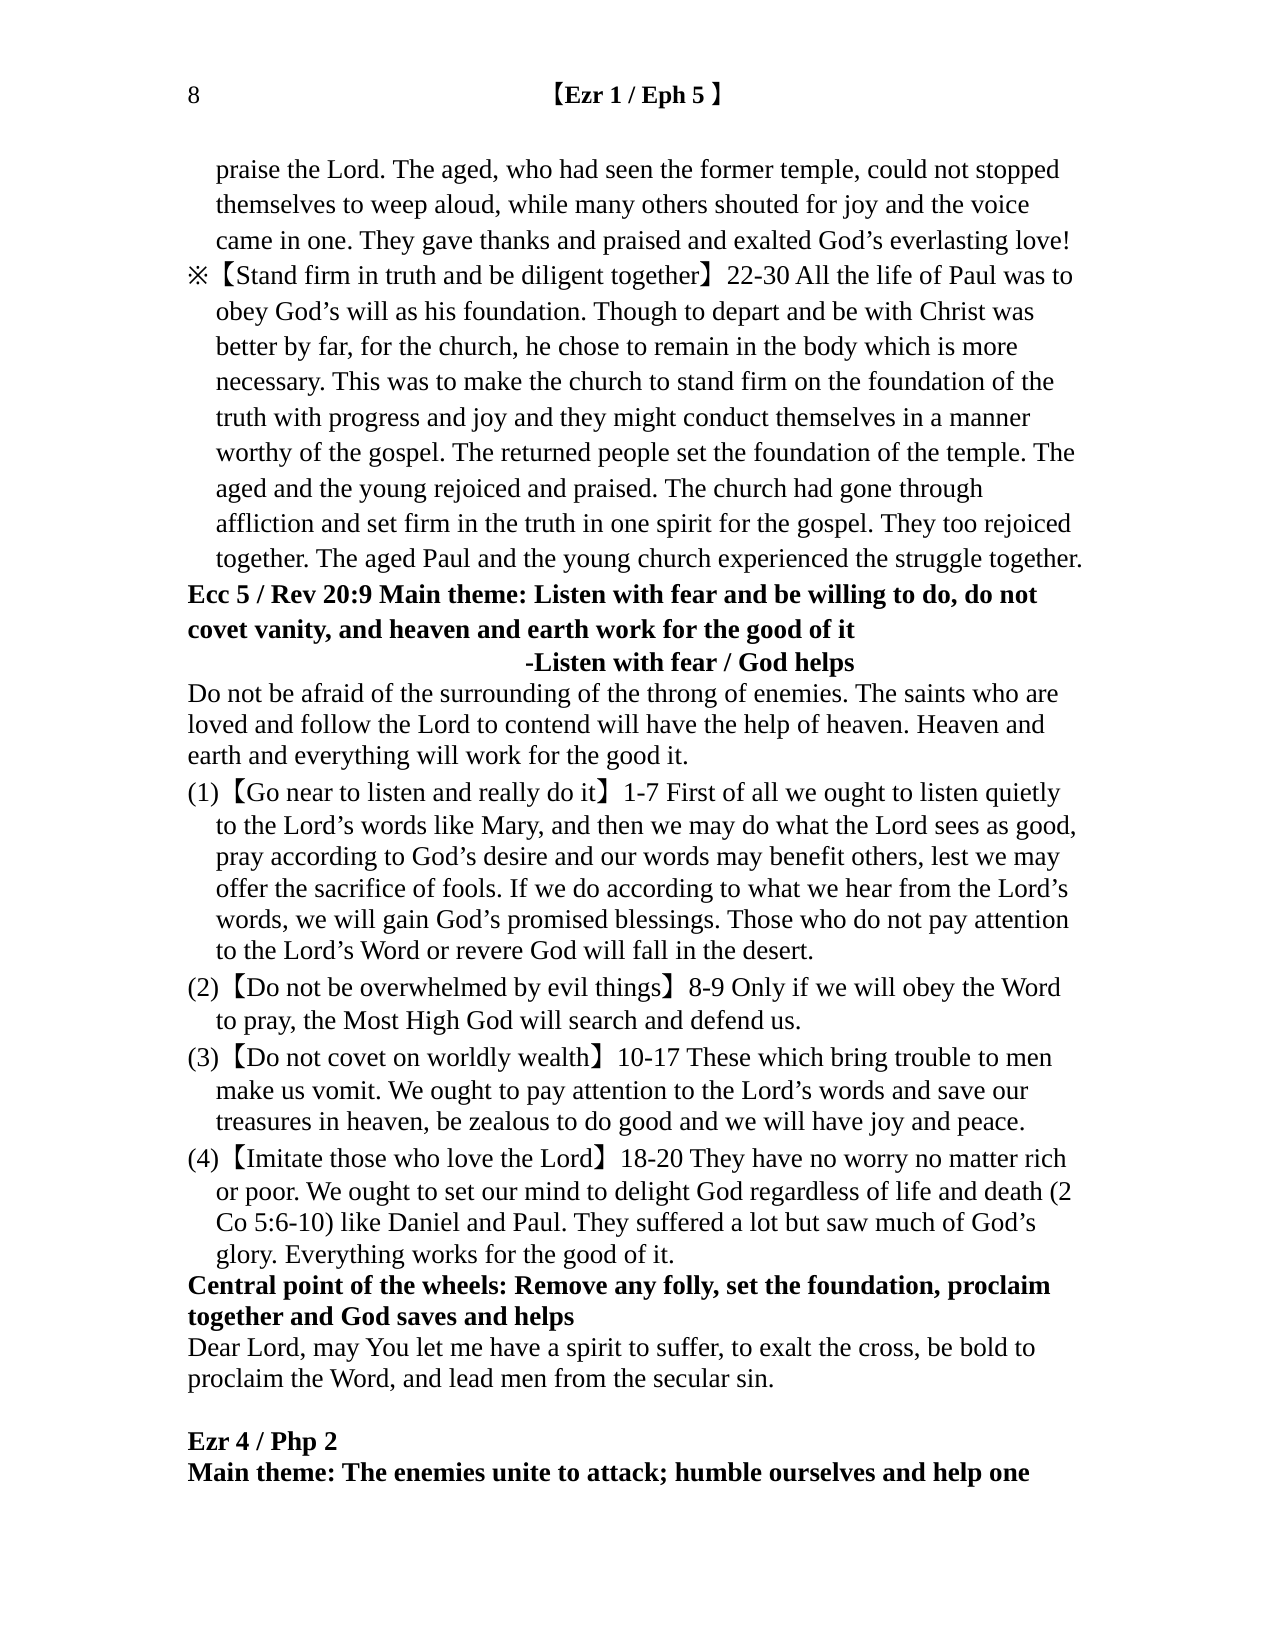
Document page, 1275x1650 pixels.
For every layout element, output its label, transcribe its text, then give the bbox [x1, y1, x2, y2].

text -Listen with fear / God helps [187, 646, 1087, 677]
text (3)【Do not covet on worldly wealth】10-17 These which bring trouble to men make us vomit. We ought to pay attention to the Lord’s words and save our treasures in heaven, be zealous to do good and we will have joy and peace. [187, 1035, 1087, 1136]
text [187, 150, 1087, 256]
text (1)【Go near to listen and really do it】1-7 First of all we ought to listen quietly to the Lord’s words like Mary, and then we may do what the Lord sees as good, pray according to God’s desire and our words may benefit others, lest we may offer the sacrifice of fools. If we do according to what we hear from the Lord’s words, we will gain God’s promised blessings. Those who do not pay attention to the Lord’s Word or revere God will fall in the desert. [187, 770, 1087, 965]
text (4)【Imitate those who love the Lord】18-20 They have no worry no matter rich or poor. We ought to set our mind to delight God regardless of life and death (2 Co 5:6-10) like Daniel and Paul. They suffered a lot but saw much of God’s glory. Everything works for the good of it. [187, 1136, 1087, 1269]
text Dear Lord, may You let me have a spirit to suffer, to exalt the cross, be bold to proclaim the Word, and lead men from the secular sin. [187, 1331, 1087, 1393]
text ※【Stand firm in truth and be diligent together】22-30 All the life of Paul was to obey God’s will as his foundation. Though to depart and be with Christ was better by far, for the church, he chose to remain in the body which is more necessary. This was to make the church to stand firm on the foundation of the truth with progress and joy and they might conduct themselves in a manner worthy of the gospel. The returned people set the foundation of the temple. The aged and the young rejoiced and praised. The church had gone through affliction and set firm in the truth in one spirit for the gospel. They too rejoiced together. The aged Paul and the young church experienced the struggle together. [187, 256, 1087, 575]
text Ezr 4 / Php 2 [187, 1424, 1087, 1456]
text (2)【Do not be overwhelmed by evil things】8-9 Only if we will obey the Word to pray, the Most High God will search and defend us. [187, 965, 1087, 1035]
text Ecc 5 / Rev 20:9 Main theme: Listen with fear and be willing to do, do not covet vanity, and heaven and earth work for the good of it [187, 575, 1087, 646]
text Central point of the wheels: Remove any folly, set the foundation, proclaim together and God saves and helps [187, 1269, 1087, 1331]
text Do not be afraid of the surrounding of the throng of enemies. The saints who are loved and follow the Lord to contend will have the help of heaven. Heaven and earth and everything will work for the good it. [187, 677, 1087, 770]
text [187, 1456, 1087, 1487]
